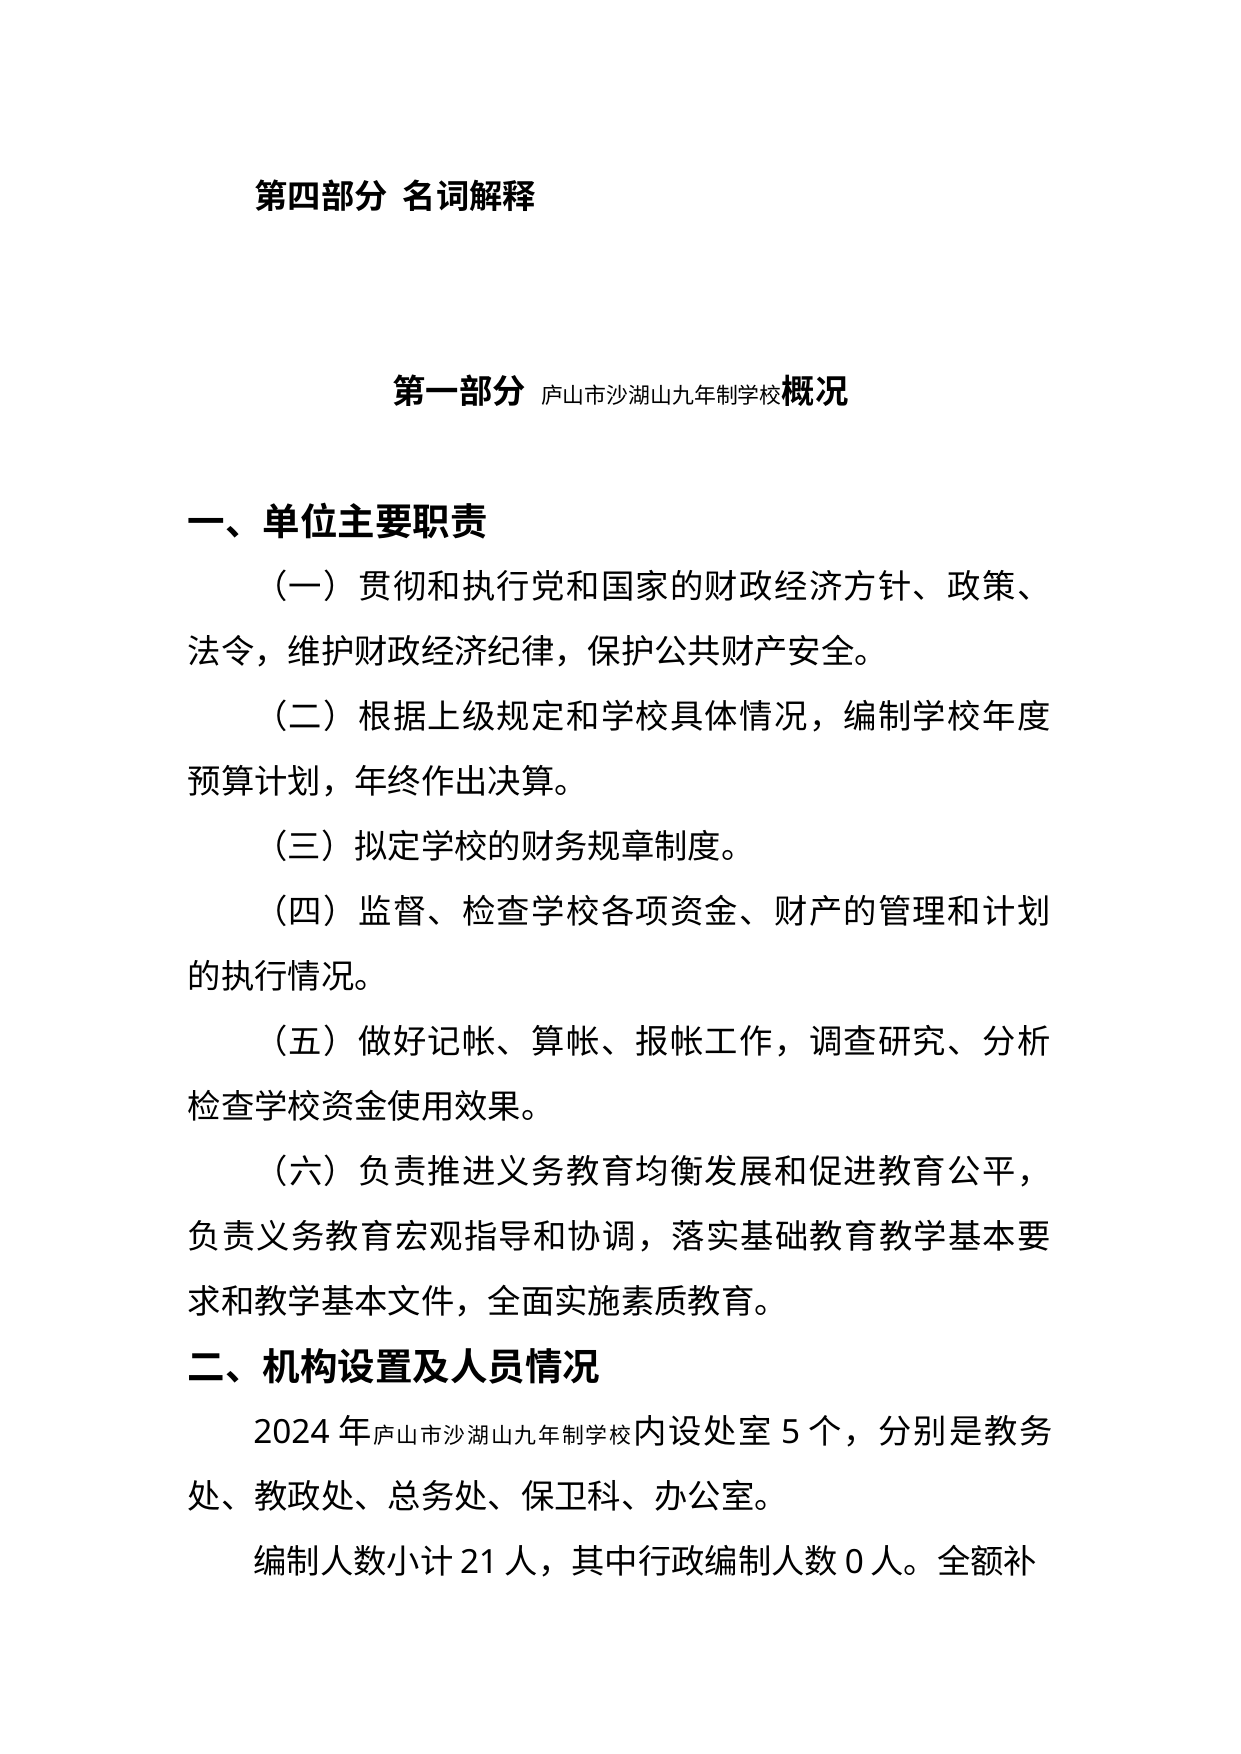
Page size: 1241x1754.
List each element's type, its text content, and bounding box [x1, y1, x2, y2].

text （三）拟定学校的财务规章制度。 [187, 812, 1053, 877]
text （五）做好记帐、算帐、报帐工作，调查研究、分析检查学校资金使用效果。 [187, 1007, 1053, 1137]
text 二、机构设置及人员情况 [187, 1332, 1053, 1397]
text （四）监督、检查学校各项资金、财产的管理和计划的执行情况。 [187, 877, 1053, 1007]
text 一、单位主要职责 [187, 487, 1053, 552]
text 2024年庐山市沙湖山九年制学校内设处室5个，分别是教务处、教政处、总务处、保卫科、办公室。 [187, 1397, 1053, 1527]
text 第四部分 名词解释 [187, 162, 1053, 227]
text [187, 1527, 1053, 1592]
text 第一部分 庐山市沙湖山九年制学校概况 [187, 357, 1053, 422]
text （六）负责推进义务教育均衡发展和促进教育公平，负责义务教育宏观指导和协调，落实基础教育教学基本要求和教学基本文件，全面实施素质教育。 [187, 1137, 1053, 1332]
text （二）根据上级规定和学校具体情况，编制学校年度预算计划，年终作出决算。 [187, 682, 1053, 812]
text （一）贯彻和执行党和国家的财政经济方针、政策、法令，维护财政经济纪律，保护公共财产安全。 [187, 552, 1053, 682]
